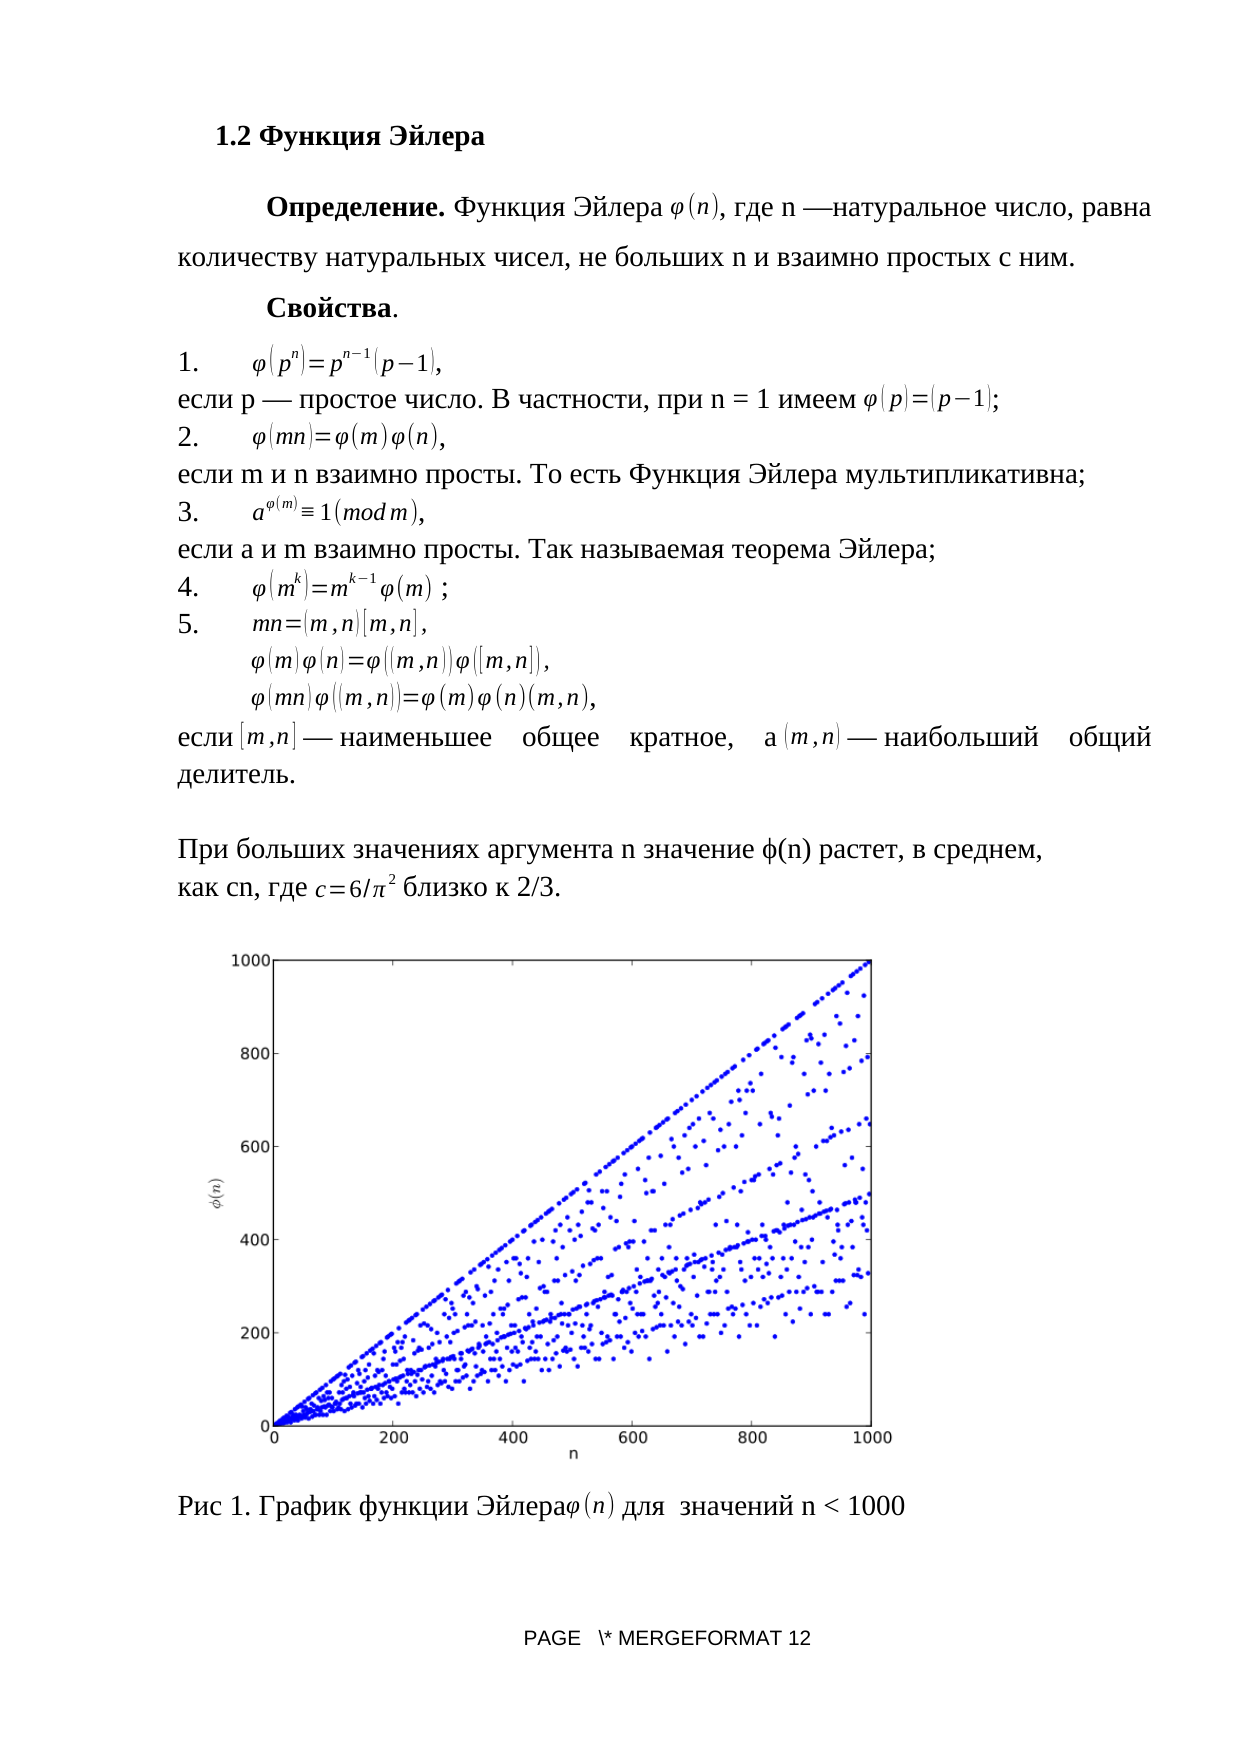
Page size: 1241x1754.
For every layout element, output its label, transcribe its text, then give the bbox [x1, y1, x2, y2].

text Свойства. [177, 290, 1152, 323]
list Функция Эйлера [215, 118, 1152, 152]
list , [177, 415, 1152, 453]
text если a и m взаимно просты. Так называемая теорема Эйлера; [177, 528, 1152, 565]
text При больших значениях аргумента n значение ϕ(n) растет, в среднем, [177, 828, 1152, 865]
text если — наименьшее общее кратное, a — наибольший общий делитель. [177, 715, 1152, 790]
picture [177, 902, 948, 1484]
text Рис 1. График функции Эйлера для значений n < 1000 [177, 1488, 1152, 1521]
text Определение. Функция Эйлера , где n —натуральное число, равна количеству натуральных чисел, не больших n и взаимно простых с ним. [177, 189, 1152, 273]
text если m и n взаимно просты. То есть Функция Эйлера мультипликативна; [177, 453, 1152, 490]
text как cn, где близко к 2/3. [177, 865, 1152, 903]
list , [177, 340, 1152, 378]
text , [251, 678, 1152, 715]
text если p — простое число. В частности, при n = 1 имеем ; [177, 378, 1152, 415]
list ; [177, 565, 1152, 603]
list , [177, 490, 1152, 528]
